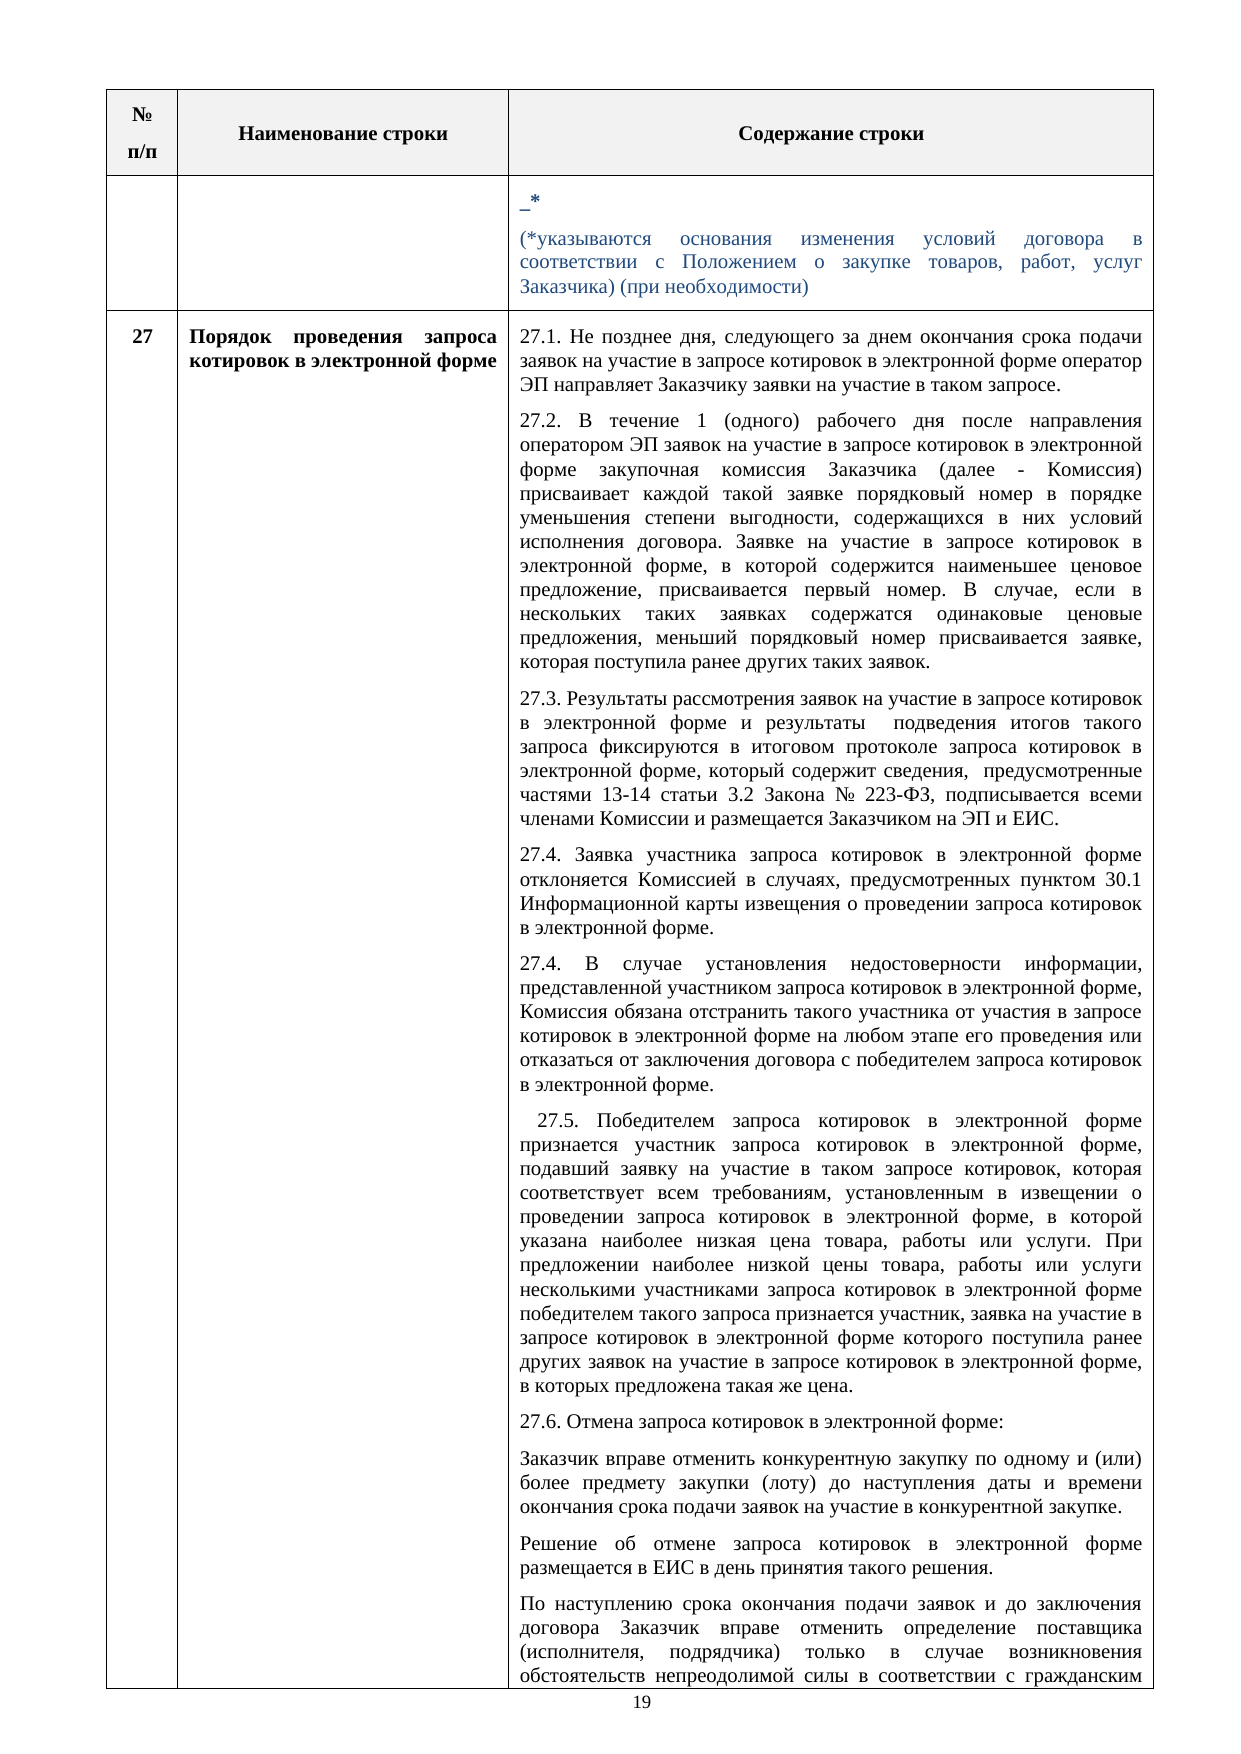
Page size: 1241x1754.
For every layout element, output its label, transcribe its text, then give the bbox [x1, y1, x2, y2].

table_header № п/п [107, 90, 177, 175]
table_header Наименование строки [178, 90, 508, 175]
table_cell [509, 176, 1153, 310]
table_cell 26 [107, 176, 177, 310]
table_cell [178, 176, 508, 310]
table_cell 27 [107, 311, 177, 1687]
table_header Содержание строки [509, 90, 1153, 175]
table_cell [178, 311, 508, 1687]
